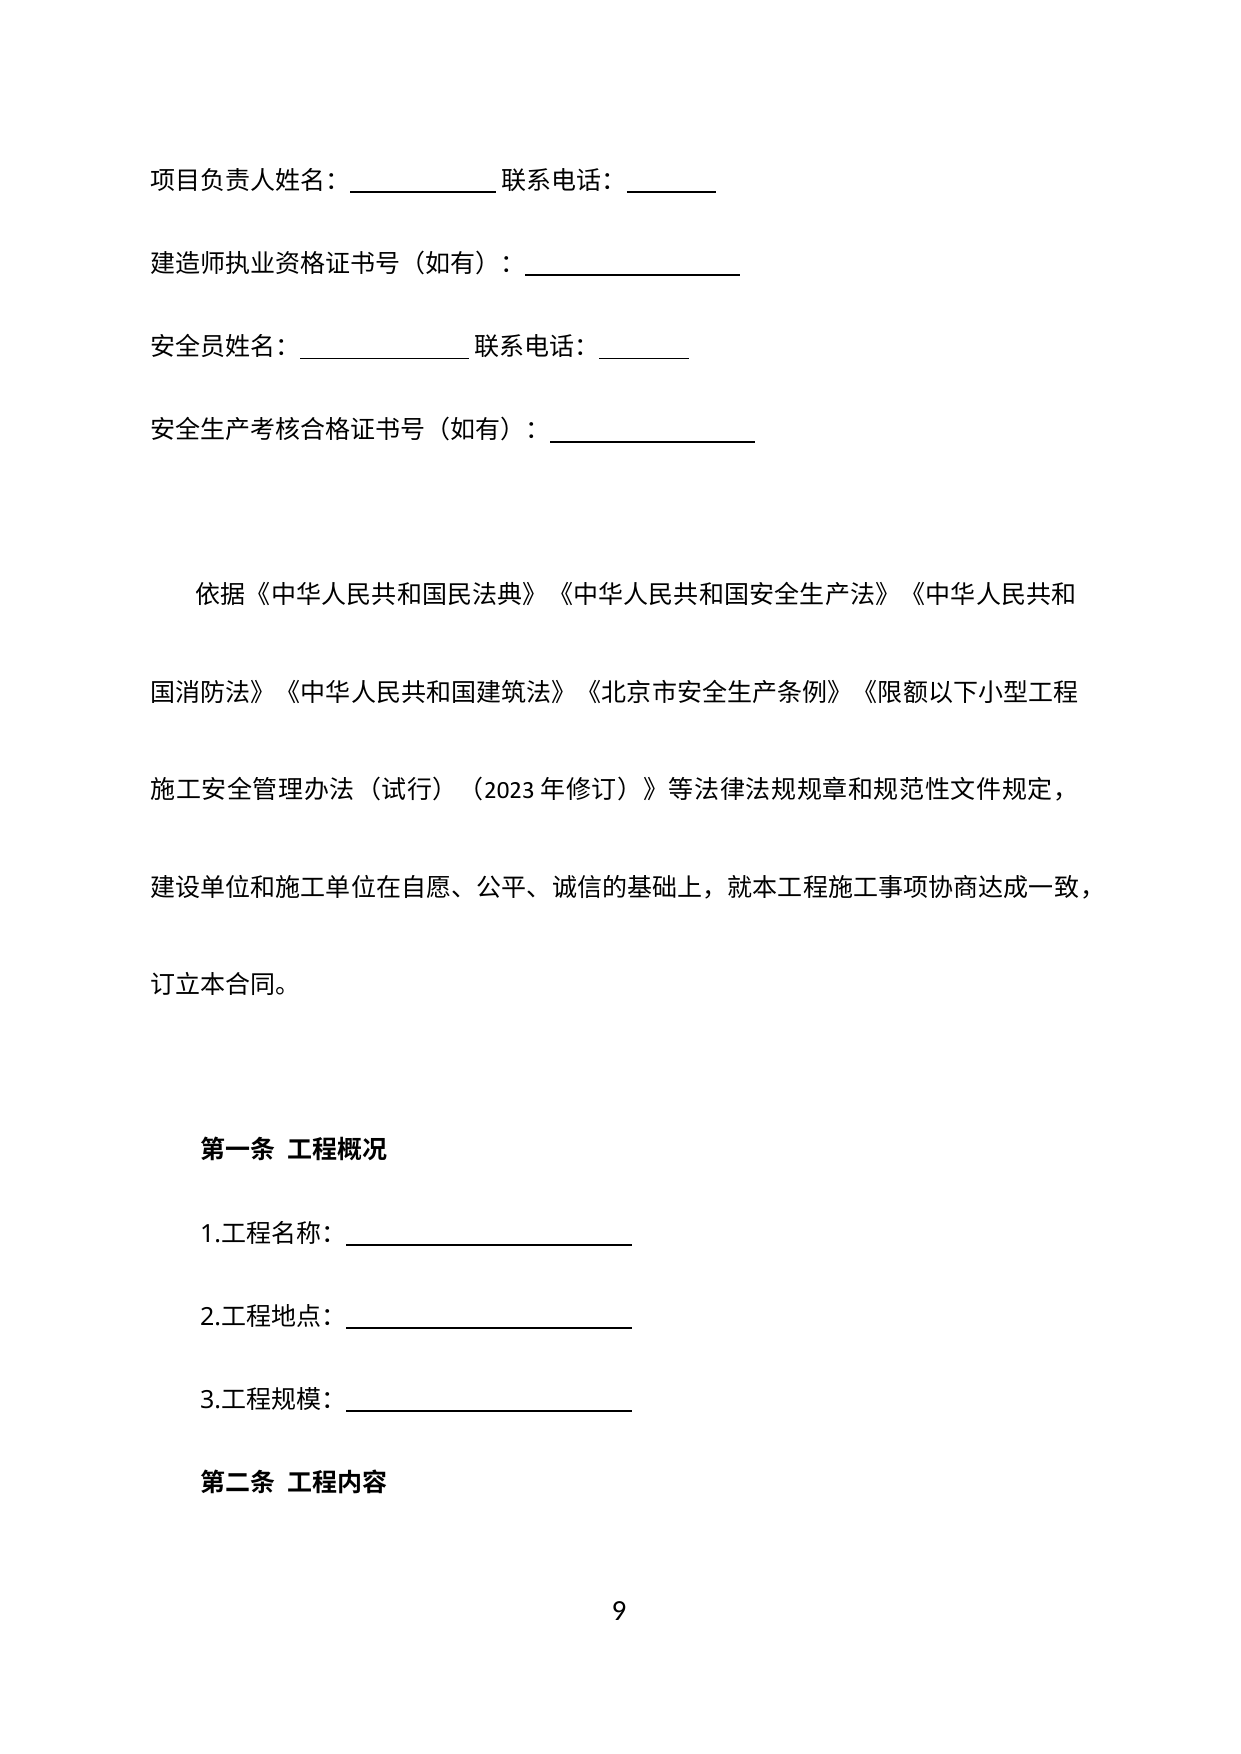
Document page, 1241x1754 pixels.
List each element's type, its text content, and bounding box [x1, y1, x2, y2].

text 安全生产考核合格证书号（如有）： [150, 395, 1093, 460]
text 安全员姓名： 联系电话： [150, 312, 1093, 377]
text 2.工程地点： [150, 1282, 1087, 1347]
text 建造师执业资格证书号（如有）： [150, 229, 1093, 294]
list 工程内容 [150, 1448, 1087, 1513]
text 项目负责人姓名： 联系电话： [150, 146, 1093, 211]
text 1.工程名称： [150, 1199, 1087, 1264]
text 3.工程规模： [150, 1365, 1087, 1430]
list 工程概况 [150, 1116, 1087, 1181]
text 依据《中华人民共和国民法典》《中华人民共和国安全生产法》《中华人民共和国消防法》《中华人民共和国建筑法》《北京市安全生产条例》《限额以下小型工程施工安全管理办法（试行）（2023年修订）》等法律法规规章和规范性文件规定，建设单位和施工单位在自愿、公平、诚信的基础上，就本工程施工事项协商达成一致，订立本合同。 [150, 560, 1080, 1015]
